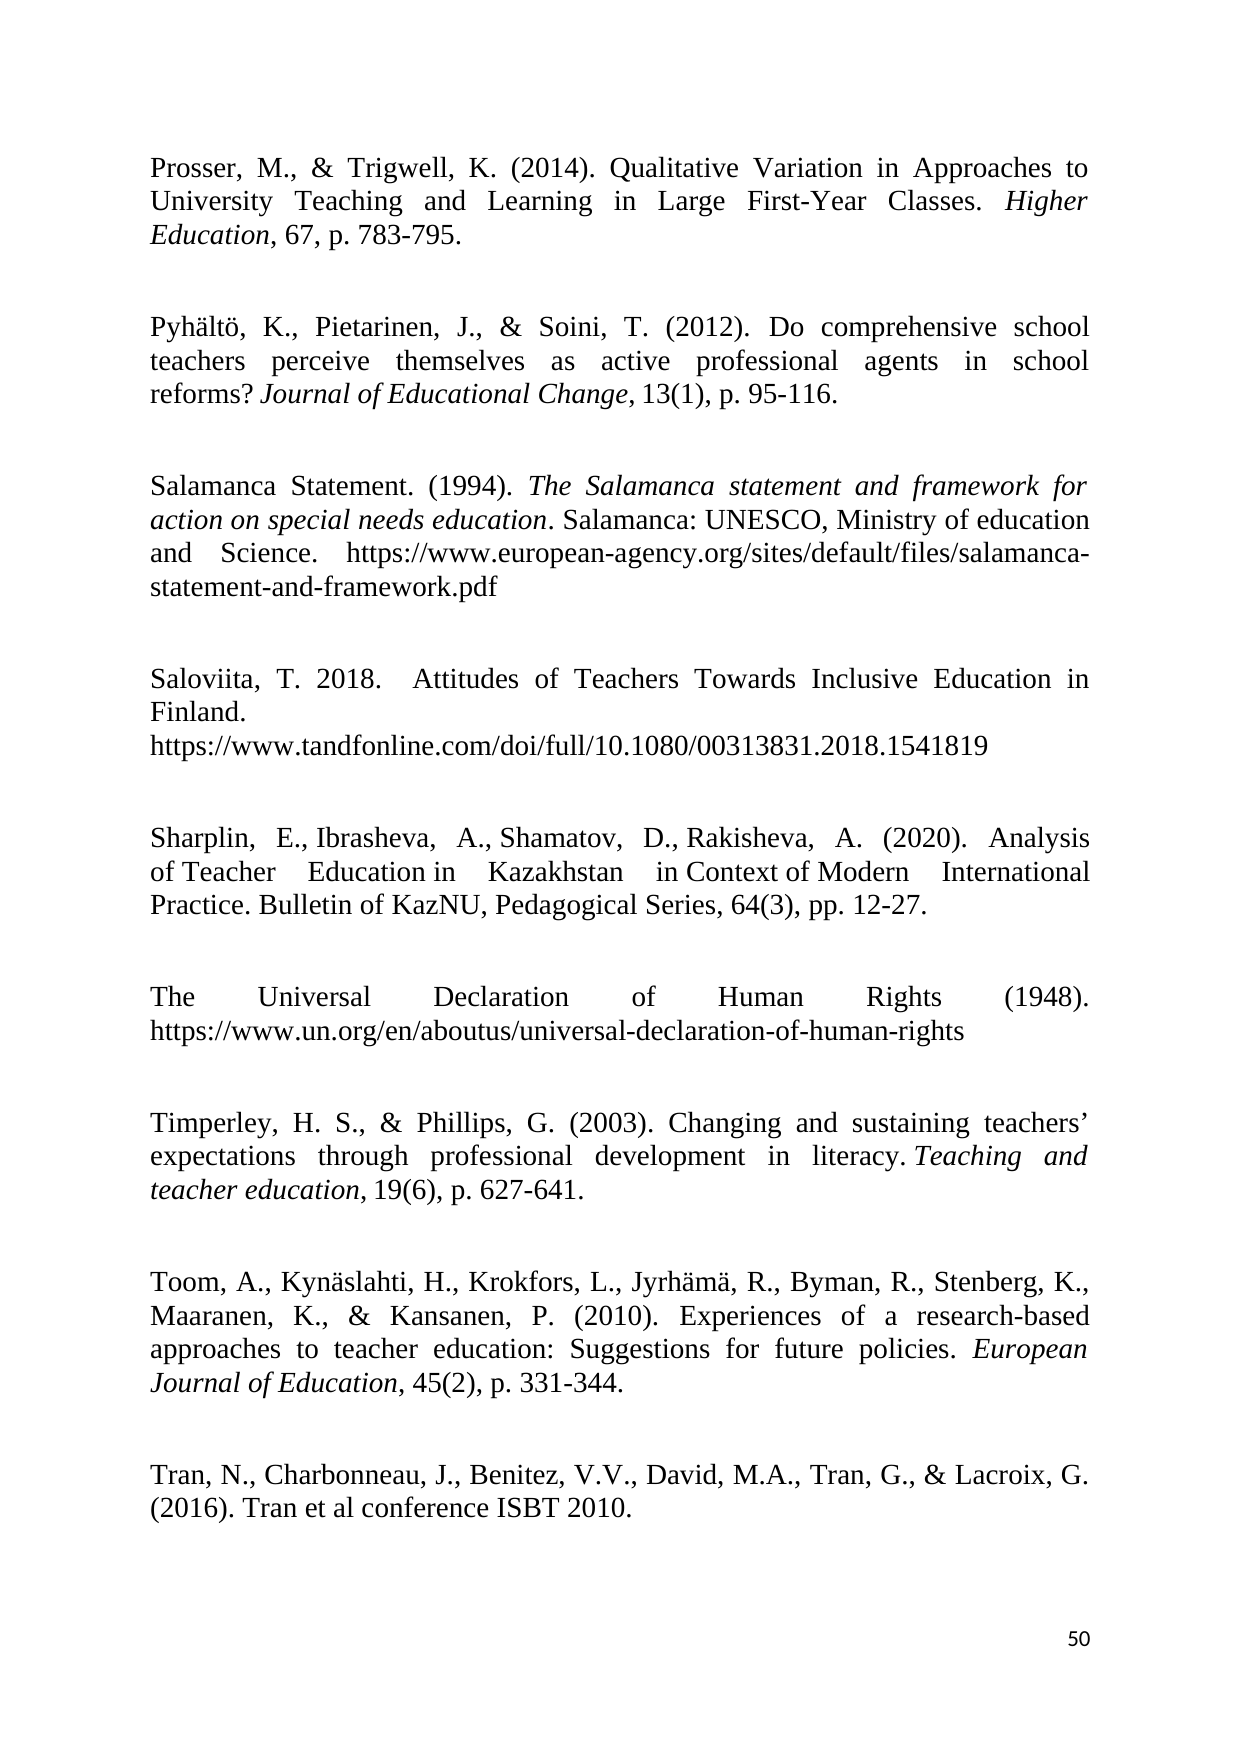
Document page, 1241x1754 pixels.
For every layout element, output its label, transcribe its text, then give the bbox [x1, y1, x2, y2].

text Salamanca Statement. (1994). The Salamanca statement and framework for action on special needs education. Salamanca: UNESCO, Ministry of education and Science. https://www.european-agency.org/sites/default/files/salamanca-statement-and-framework.pdf [150, 468, 1090, 602]
text The Universal Declaration of Human Rights (1948). https://www.un.org/en/aboutus/universal-declaration-of-human-rights [150, 979, 1090, 1046]
text Prosser, M., & Trigwell, K. (2014). Qualitative Variation in Approaches to University Teaching and Learning in Large First-Year Classes. Higher Education, 67, p. 783-795. [150, 150, 1090, 251]
text Timperley, H. S., & Phillips, G. (2003). Changing and sustaining teachers’ expectations through professional development in literacy. Teaching and teacher education, 19(6), p. 627-641. [150, 1105, 1090, 1206]
text Saloviita, T. 2018. Attitudes of Teachers Towards Inclusive Education in Finland. https://www.tandfonline.com/doi/full/10.1080/00313831.2018.1541819 [150, 661, 1090, 762]
text Sharplin, E., Ibrasheva, A., Shamatov, D., Rakisheva, A. (2020). Analysis of Teacher Education in Kazakhstan in Context of Modern International Practice. Bulletin of KazNU, Pedagogical Series, 64(3), pp. 12-27. [150, 820, 1090, 921]
text Tran, N., Charbonneau, J., Benitez, V.V., David, M.A., Tran, G., & Lacroix, G. (2016). Tran et al conference ISBT 2010. [150, 1457, 1090, 1524]
text Toom, A., Kynäslahti, H., Krokfors, L., Jyrhämä, R., Byman, R., Stenberg, K., Maaranen, K., & Kansanen, P. (2010). Experiences of a research-based approaches to teacher education: Suggestions for future policies. European Journal of Education, 45(2), p. 331-344. [150, 1264, 1090, 1398]
text Pyhältö, K., Pietarinen, J., & Soini, T. (2012). Do comprehensive school teachers perceive themselves as active professional agents in school reforms? Journal of Educational Change, 13(1), p. 95-116. [150, 309, 1090, 410]
